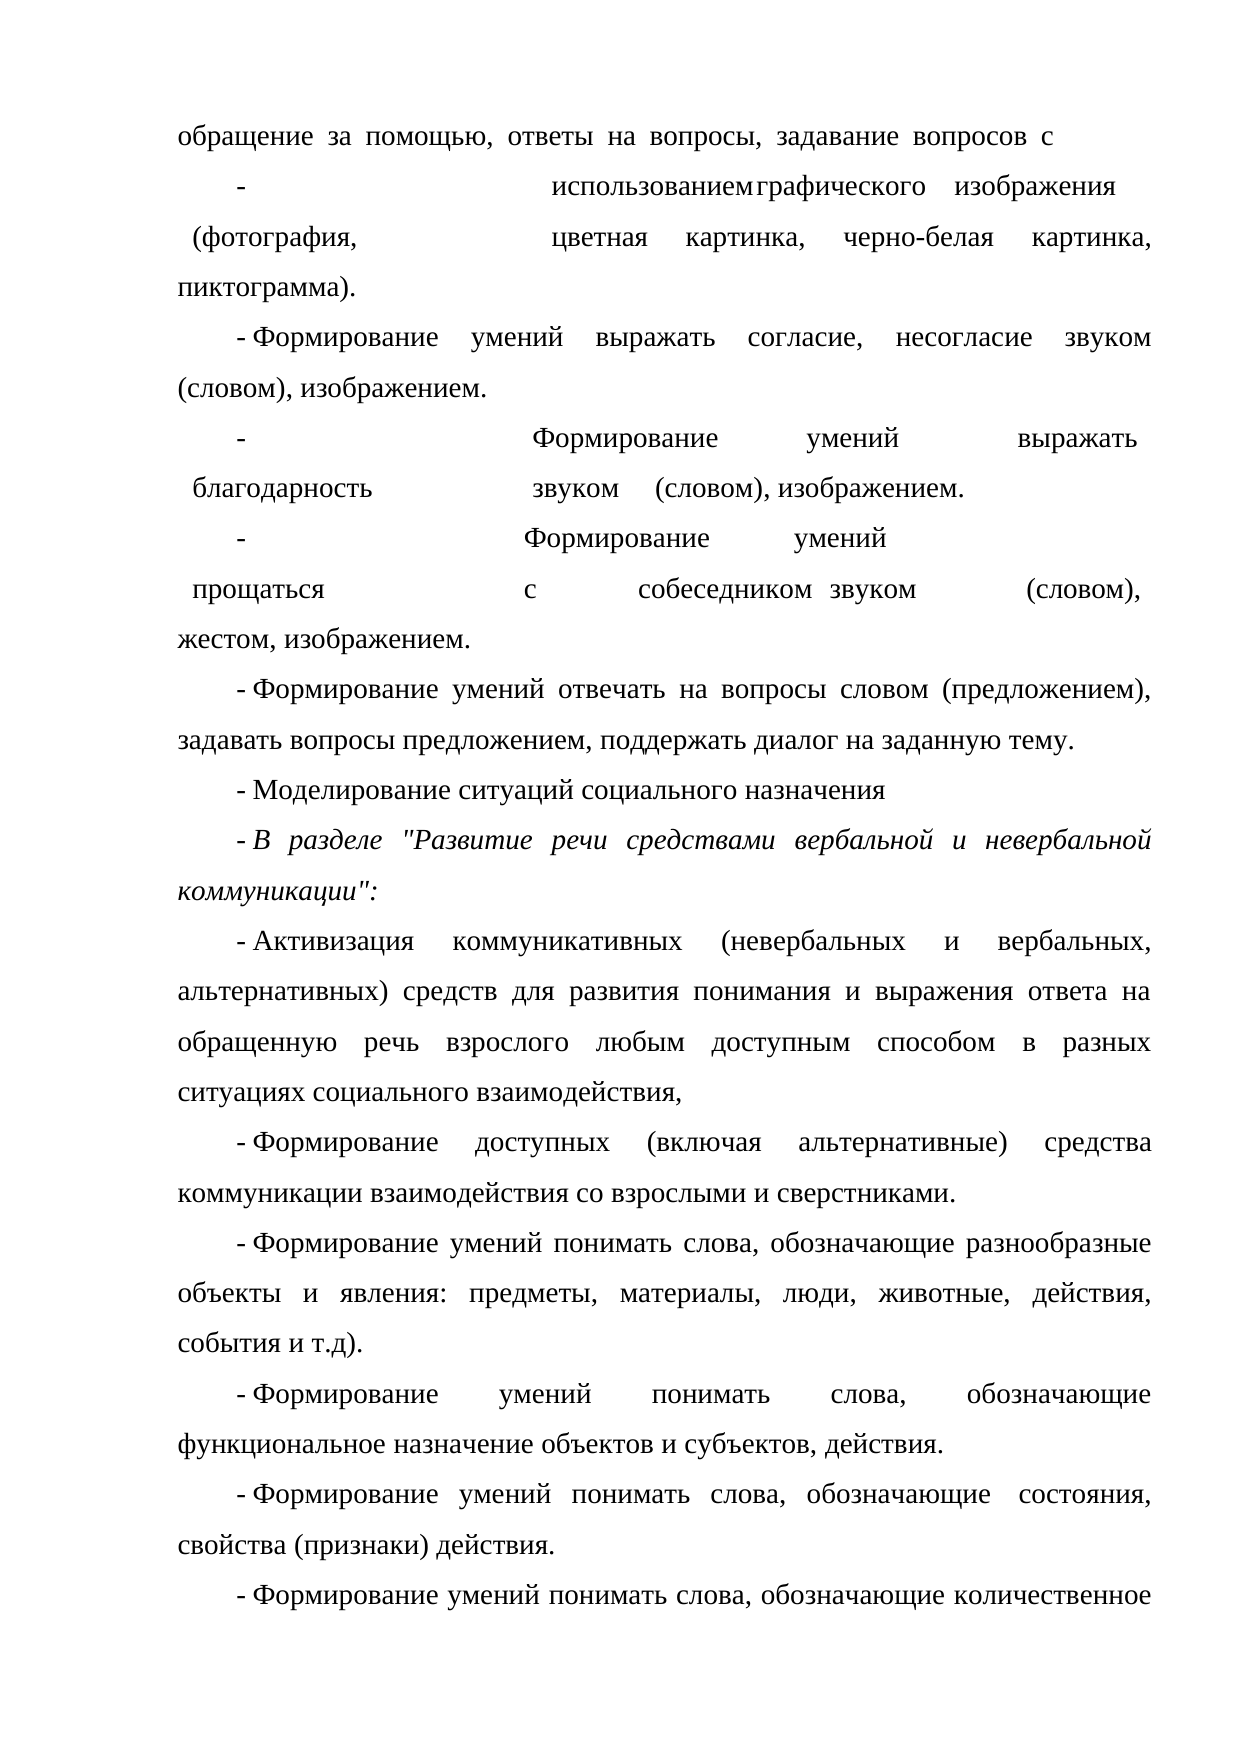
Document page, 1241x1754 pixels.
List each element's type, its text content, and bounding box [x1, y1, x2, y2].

list Формирование доступных (включая альтернативные) средства коммуникации взаимодействия со взрослыми и сверстниками. [177, 1124, 1152, 1208]
list Активизация коммуникативных (невербальных и вербальных, альтернативных) средств для развития понимания и выражения ответа на обращенную речь взрослого любым доступным способом в разных ситуациях социального взаимодействия, [177, 923, 1152, 1108]
list Формирование умений отвечать на вопросы словом (предложением), задавать вопросы предложением, поддержать диалог на заданную тему. [177, 672, 1152, 755]
list Формирование умений прощаться с собеседником звуком (словом), жестом, изображением. [177, 521, 1152, 655]
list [177, 1577, 1152, 1611]
list Моделирование ситуаций социального назначения [177, 772, 1152, 806]
list Формирование умений выражать благодарность звуком (словом), изображением. [177, 420, 1152, 504]
list В разделе "Развитие речи средствами вербальной и невербальной коммуникации": [177, 822, 1152, 906]
list Формирование умений понимать слова, обозначающие функциональное назначение объектов и субъектов, действия. [177, 1376, 1152, 1460]
list Формирование умений понимать слова, обозначающие разнообразные объекты и явления: предметы, материалы, люди, животные, действия, события и т.д). [177, 1225, 1152, 1359]
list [177, 118, 1152, 152]
list использованием графического изображения (фотография, цветная картинка, черно-белая картинка, пиктограмма). [177, 168, 1152, 303]
list Формирование умений выражать согласие, несогласие звуком (словом), изображением. [177, 319, 1152, 403]
list Формирование умений понимать слова, обозначающие состояния, свойства (признаки) действия. [177, 1477, 1152, 1560]
